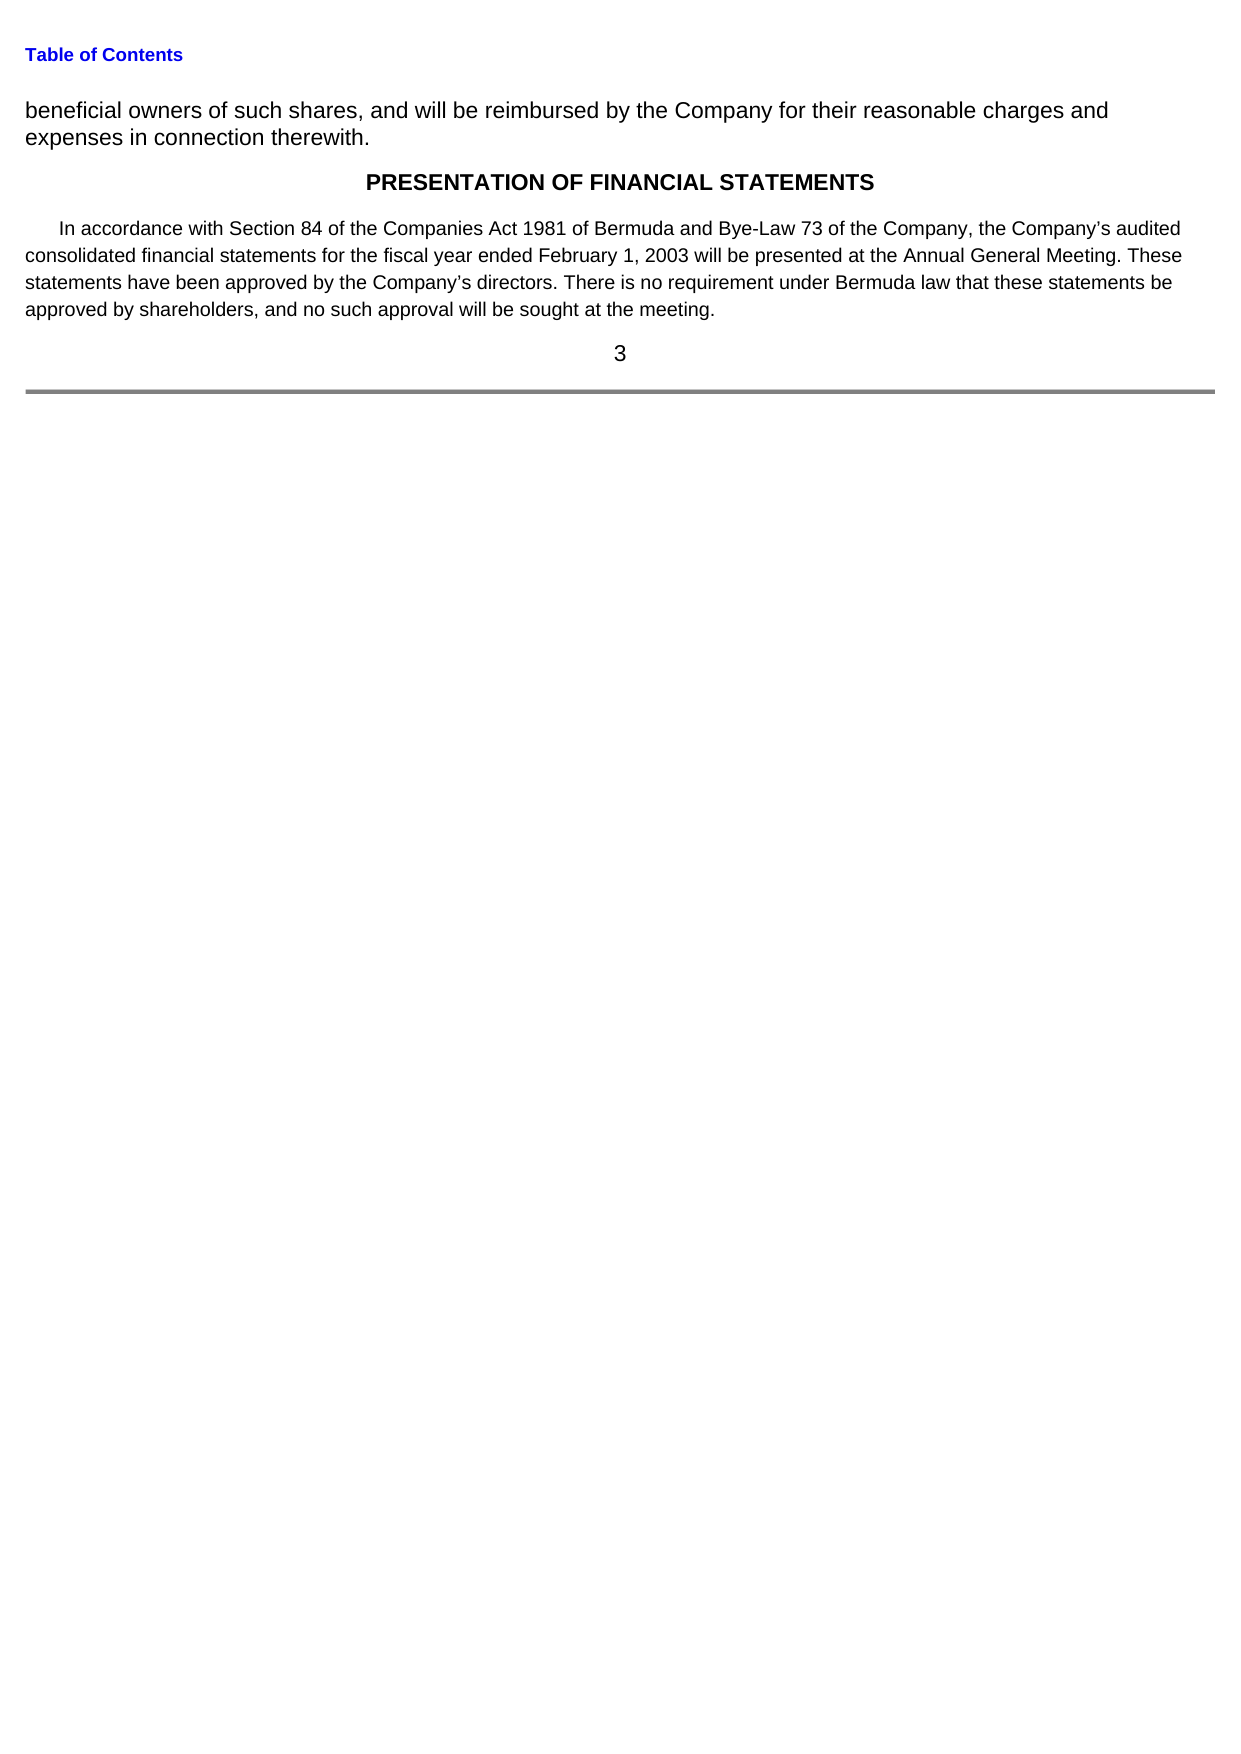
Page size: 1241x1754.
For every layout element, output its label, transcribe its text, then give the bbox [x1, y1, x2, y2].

text Table of Contents [25, 44, 1207, 65]
text In accordance with Section 84 of the Companies Act 1981 of Bermuda and Bye-Law 73 of the Company, the Company’s audited consolidated financial statements for the fiscal year ended February 1, 2003 will be presented at the Annual General Meeting. These statements have been approved by the Company’s directors. There is no requirement under Bermuda law that these statements be approved by shareholders, and no such approval will be sought at the meeting. [25, 217, 1207, 321]
text PRESENTATION OF FINANCIAL STATEMENTS [25, 169, 1215, 195]
text beneficial owners of such shares, and will be reimbursed by the Company for their reasonable charges and expenses in connection therewith. [25, 97, 1199, 150]
picture [25, 389, 1215, 394]
text 3 [25, 340, 1215, 366]
